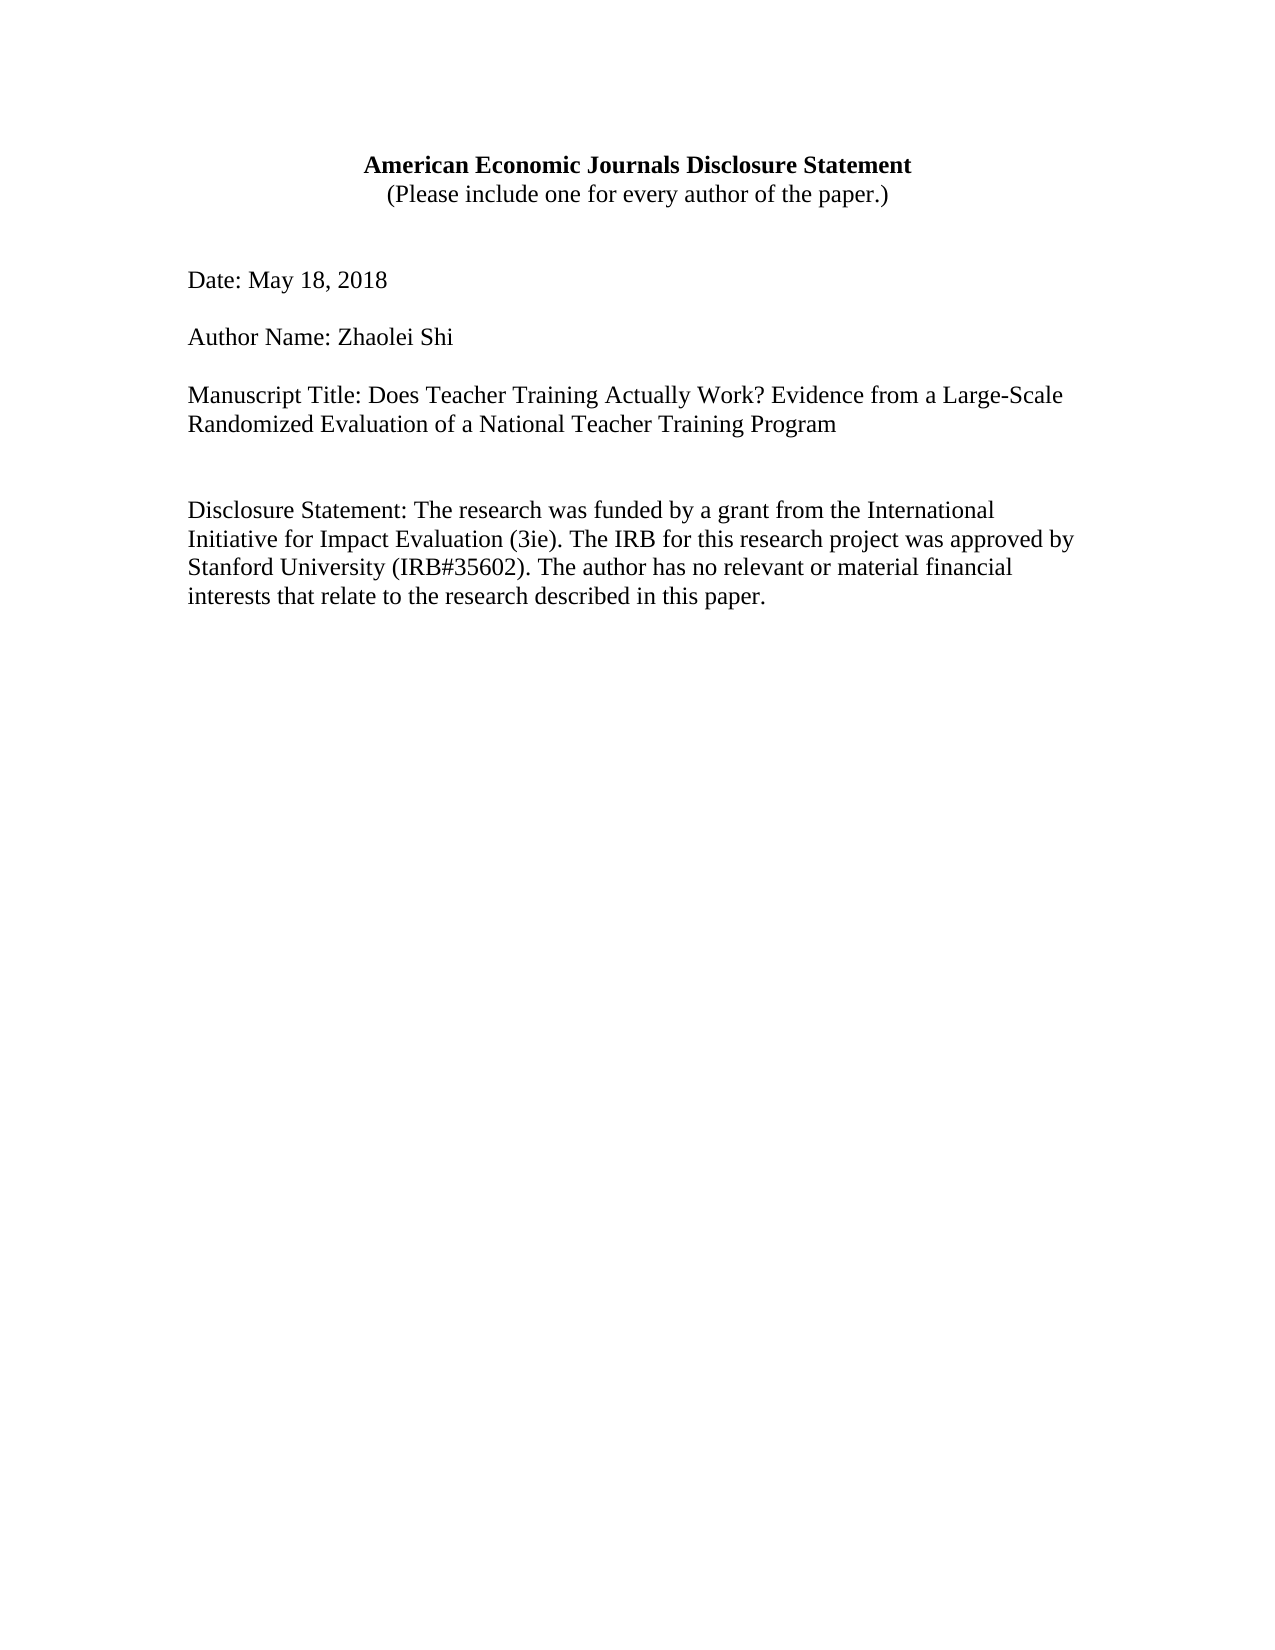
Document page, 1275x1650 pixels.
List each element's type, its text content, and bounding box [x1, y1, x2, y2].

text Author Name: Zhaolei Shi [187, 322, 1087, 351]
text Manuscript Title: Does Teacher Training Actually Work? Evidence from a Large-Scale Randomized Evaluation of a National Teacher Training Program [187, 380, 1087, 437]
text Date: May 18, 2018 [187, 265, 1087, 294]
text Disclosure Statement: The research was funded by a grant from the International Initiative for Impact Evaluation (3ie). The IRB for this research project was approved by Stanford University (IRB#35602). The author has no relevant or material financial interests that relate to the research described in this paper. [187, 495, 1087, 610]
text American Economic Journals Disclosure Statement [187, 150, 1087, 179]
text (Please include one for every author of the paper.) [187, 179, 1087, 207]
